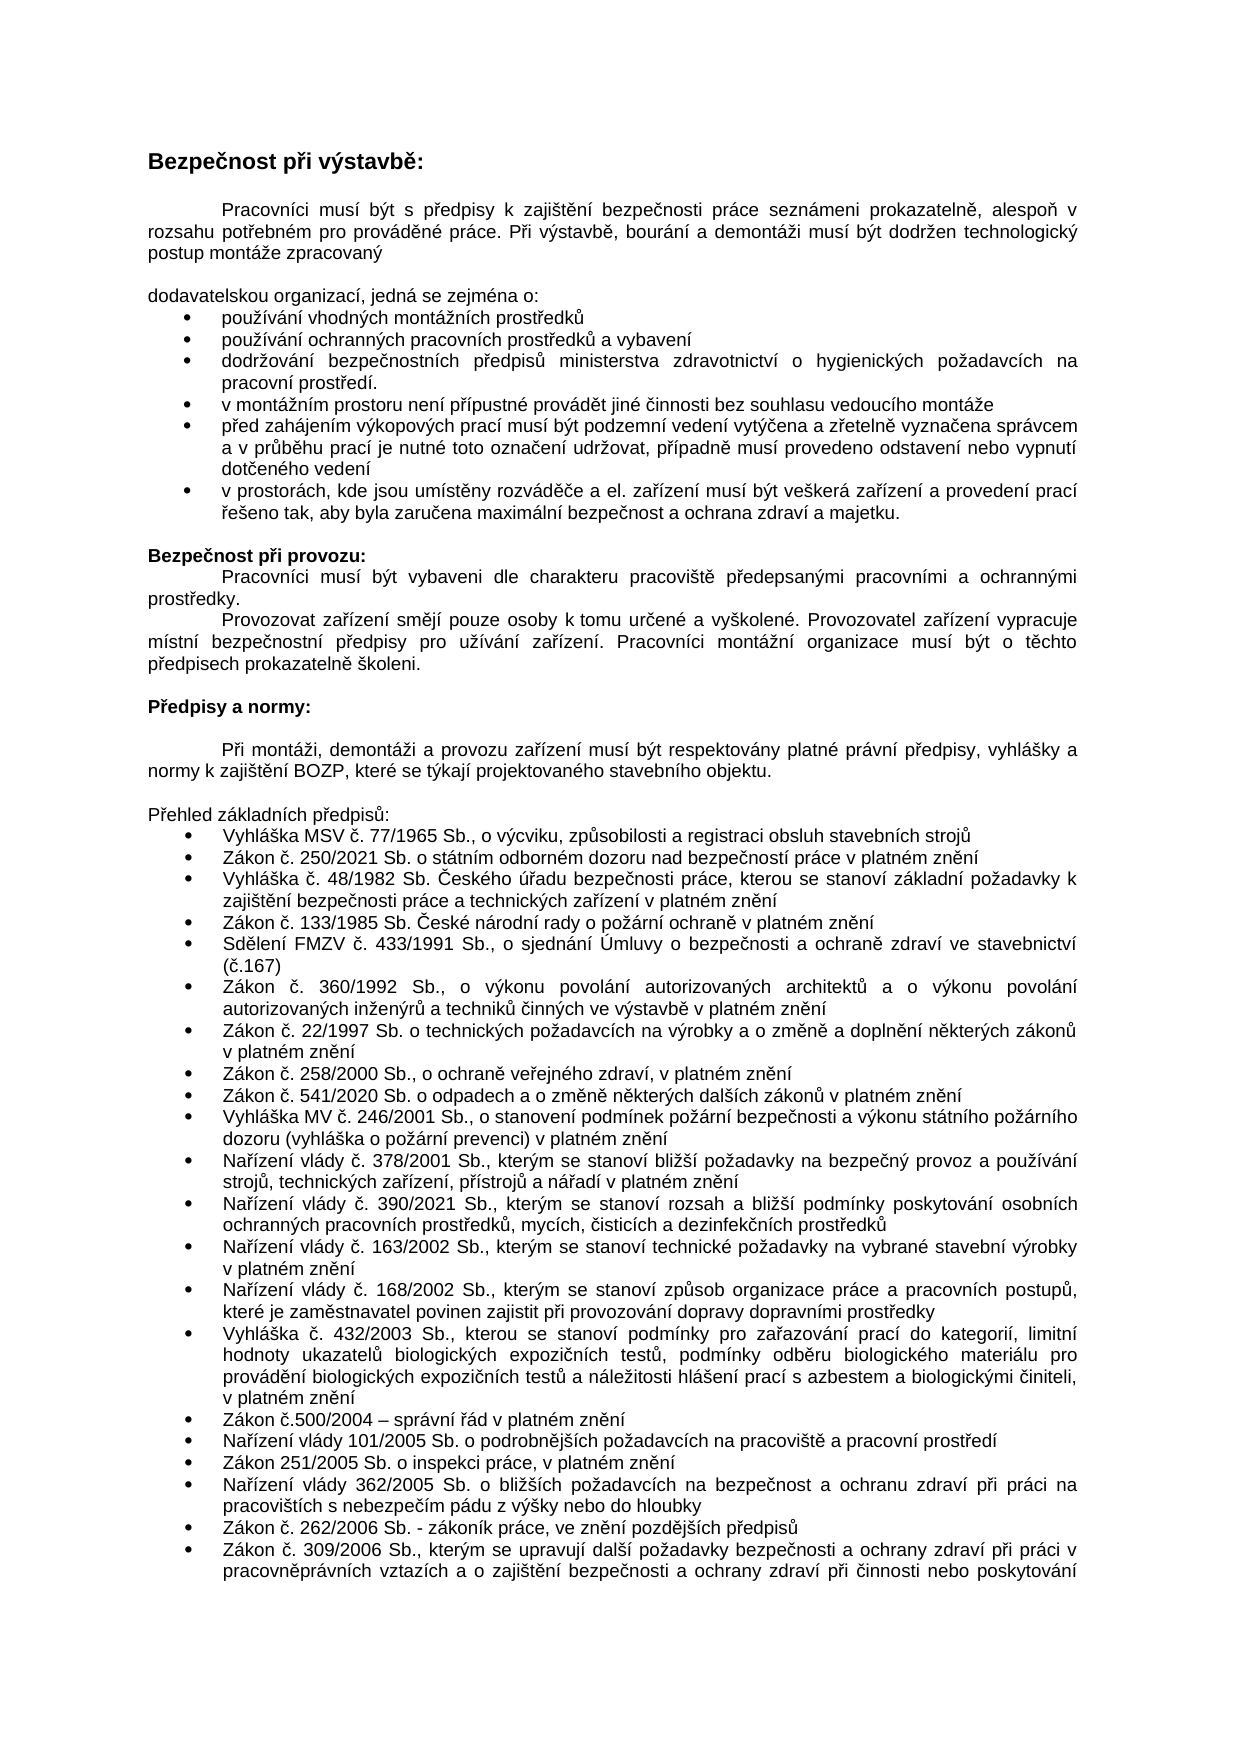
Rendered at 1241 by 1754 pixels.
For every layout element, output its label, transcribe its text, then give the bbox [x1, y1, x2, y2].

list Zákon č. 133/1985 Sb. České národní rady o požární ochraně v platném znění [185, 911, 1078, 933]
text Přehled základních předpisů: [148, 803, 1078, 825]
list Nařízení vlády č. 390/2021 Sb., kterým se stanoví rozsah a bližší podmínky poskytování osobních ochranných pracovních prostředků, mycích, čisticích a dezinfekčních prostředků [185, 1193, 1078, 1236]
list používání ochranných pracovních prostředků a vybavení [184, 328, 1078, 350]
text Bezpečnost při provozu: [148, 544, 1078, 566]
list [185, 1538, 1078, 1582]
list používání vhodných montážních prostředků [184, 307, 1078, 328]
list Vyhláška MSV č. 77/1965 Sb., o výcviku, způsobilosti a registraci obsluh stavebních strojů [185, 825, 1078, 847]
text Provozovat zařízení smějí pouze osoby k tomu určené a vyškolené. Provozovatel zařízení vypracuje místní bezpečnostní předpisy pro užívání zařízení. Pracovníci montážní organizace musí být o těchto předpisech prokazatelně školeni. [148, 609, 1078, 674]
list Nařízení vlády č. 378/2001 Sb., kterým se stanoví bližší požadavky na bezpečný provoz a používání strojů, technických zařízení, přístrojů a nářadí v platném znění [185, 1149, 1078, 1193]
list Zákon č. 22/1997 Sb. o technických požadavcích na výrobky a o změně a doplnění některých zákonů v platném znění [185, 1019, 1078, 1063]
list Zákon č. 262/2006 Sb. - zákoník práce, ve znění pozdějších předpisů [185, 1517, 1078, 1538]
list Zákon č. 360/1992 Sb., o výkonu povolání autorizovaných architektů a o výkonu povolání autorizovaných inženýrů a techniků činných ve výstavbě v platném znění [185, 976, 1078, 1019]
list Vyhláška MV č. 246/2001 Sb., o stanovení podmínek požární bezpečnosti a výkonu státního požárního dozoru (vyhláška o požární prevenci) v platném znění [185, 1106, 1078, 1149]
list před zahájením výkopových prací musí být podzemní vedení vytýčena a zřetelně vyznačena správcem a v průběhu prací je nutné toto označení udržovat, případně musí provedeno odstavení nebo vypnutí dotčeného vedení [184, 415, 1078, 480]
list Zákon č. 258/2000 Sb., o ochraně veřejného zdraví, v platném znění [185, 1063, 1078, 1084]
list Zákon 251/2005 Sb. o inspekci práce, v platném znění [185, 1452, 1078, 1474]
list dodržování bezpečnostních předpisů ministerstva zdravotnictví o hygienických požadavcích na pracovní prostředí. [184, 350, 1078, 393]
list Nařízení vlády 362/2005 Sb. o bližších požadavcích na bezpečnost a ochranu zdraví při práci na pracovištích s nebezpečím pádu z výšky nebo do hloubky [185, 1474, 1078, 1517]
list v montážním prostoru není přípustné provádět jiné činnosti bez souhlasu vedoucího montáže [184, 393, 1078, 415]
text Pracovníci musí být s předpisy k zajištění bezpečnosti práce seznámeni prokazatelně, alespoň v rozsahu potřebném pro prováděné práce. Při výstavbě, bourání a demontáži musí být dodržen technologický postup montáže zpracovaný [148, 199, 1078, 264]
list Zákon č.500/2004 – správní řád v platném znění [185, 1409, 1078, 1430]
list Nařízení vlády č. 163/2002 Sb., kterým se stanoví technické požadavky na vybrané stavební výrobky v platném znění [185, 1236, 1078, 1279]
list Sdělení FMZV č. 433/1991 Sb., o sjednání Úmluvy o bezpečnosti a ochraně zdraví ve stavebnictví (č.167) [185, 933, 1078, 976]
text Pracovníci musí být vybaveni dle charakteru pracoviště předepsanými pracovními a ochrannými prostředky. [148, 566, 1078, 609]
text Bezpečnost při výstavbě: [148, 148, 1078, 174]
text dodavatelskou organizací, jedná se zejména o: [148, 285, 1078, 307]
list Nařízení vlády 101/2005 Sb. o podrobnějších požadavcích na pracoviště a pracovní prostředí [185, 1430, 1078, 1452]
list Zákon č. 541/2020 Sb. o odpadech a o změně některých dalších zákonů v platném znění [185, 1084, 1078, 1106]
list Nařízení vlády č. 168/2002 Sb., kterým se stanoví způsob organizace práce a pracovních postupů, které je zaměstnavatel povinen zajistit při provozování dopravy dopravními prostředky [185, 1279, 1078, 1322]
list Zákon č. 250/2021 Sb. o státním odborném dozoru nad bezpečností práce v platném znění [185, 847, 1078, 868]
list Vyhláška č. 432/2003 Sb., kterou se stanoví podmínky pro zařazování prací do kategorií, limitní hodnoty ukazatelů biologických expozičních testů, podmínky odběru biologického materiálu pro provádění biologických expozičních testů a náležitosti hlášení prací s azbestem a biologickými činiteli, v platném znění [185, 1322, 1078, 1409]
list Vyhláška č. 48/1982 Sb. Českého úřadu bezpečnosti práce, kterou se stanoví základní požadavky k zajištění bezpečnosti práce a technických zařízení v platném znění [185, 868, 1078, 911]
list v prostorách, kde jsou umístěny rozváděče a el. zařízení musí být veškerá zařízení a provedení prací řešeno tak, aby byla zaručena maximální bezpečnost a ochrana zdraví a majetku. [184, 480, 1078, 523]
text Při montáži, demontáži a provozu zařízení musí být respektovány platné právní předpisy, vyhlášky a normy k zajištění BOZP, které se týkají projektovaného stavebního objektu. [148, 739, 1078, 782]
text Předpisy a normy: [148, 696, 1078, 717]
